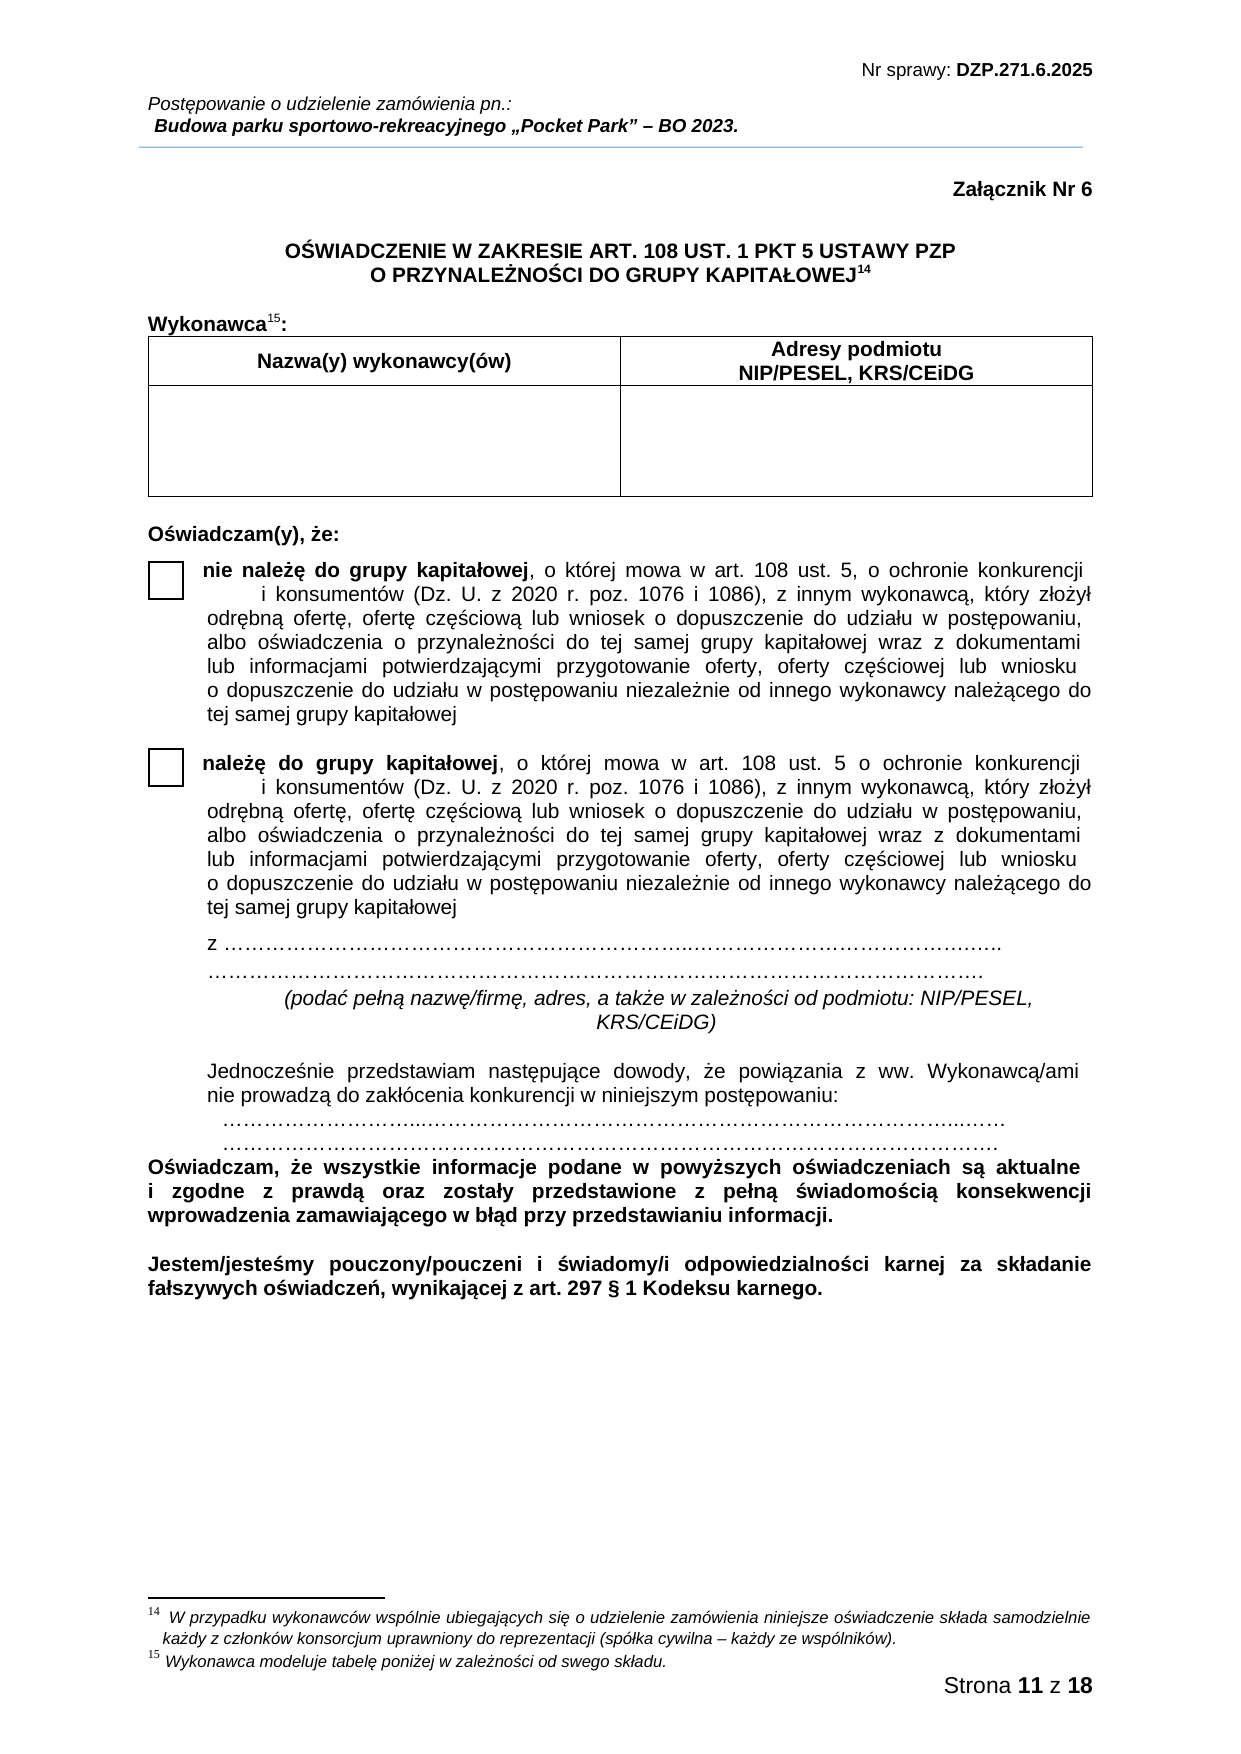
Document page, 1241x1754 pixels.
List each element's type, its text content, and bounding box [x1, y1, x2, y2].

text Oświadczam(y), że: [148, 522, 1093, 546]
text Oświadczam, że wszystkie informacje podane w powyższych oświadczeniach są aktualne i zgodne z prawdą oraz zostały przedstawione z pełną świadomością konsekwencji wprowadzenia zamawiającego w błąd przy przedstawianiu informacji. [148, 1155, 1093, 1227]
table_header Nazwa(y) wykonawcy(ów) [149, 337, 620, 384]
table_cell [621, 386, 1092, 496]
text …………………………………………………………………………………………………. [207, 958, 1093, 982]
text Jednocześnie przedstawiam następujące dowody, że powiązania z ww. Wykonawcą/ami nie prowadzą do zakłócenia konkurencji w niniejszym postępowaniu: [207, 1059, 1093, 1107]
text OŚWIADCZENIE W ZAKRESIE ART. 108 UST. 1 PKT 5 USTAWY PZP O PRZYNALEŻNOŚCI DO GRUPY KAPITAŁOWEJ [148, 239, 1093, 287]
text należę do grupy kapitałowej, o której mowa w art. 108 ust. 5 o ochronie konkurencji i konsumentów (Dz. U. z 2020 r. poz. 1076 i 1086), z innym wykonawcą, który złożył odrębną ofertę, ofertę częściową lub wniosek o dopuszczenie do udziału w postępowaniu, albo oświadczenia o przynależności do tej samej grupy kapitałowej wraz z dokumentami lub informacjami potwierdzającymi przygotowanie oferty, oferty częściowej lub wniosku o dopuszczenie do udziału w postępowaniu niezależnie od innego wykonawcy należącego do tej samej grupy kapitałowej [148, 751, 1093, 918]
table_header Adresy podmiotu NIP/PESEL, KRS/CEiDG [621, 337, 1092, 384]
text nie należę do grupy kapitałowej, o której mowa w art. 108 ust. 5, o ochronie konkurencji i konsumentów (Dz. U. z 2020 r. poz. 1076 i 1086), z innym wykonawcą, który złożył odrębną ofertę, ofertę częściową lub wniosek o dopuszczenie do udziału w postępowaniu, albo oświadczenia o przynależności do tej samej grupy kapitałowej wraz z dokumentami lub informacjami potwierdzającymi przygotowanie oferty, oferty częściowej lub wniosku o dopuszczenie do udziału w postępowaniu niezależnie od innego wykonawcy należącego do tej samej grupy kapitałowej [148, 558, 1093, 726]
text Wykonawca: [148, 312, 1093, 336]
text ………………………...…………………………………………………………………...…… …………………………………………………………………………………………………. [148, 1107, 1093, 1155]
text (podać pełną nazwę/firmę, adres, a także w zależności od podmiotu: NIP/PESEL, KRS/CEiDG) [222, 986, 1093, 1034]
text Załącznik Nr 6 [148, 177, 1093, 201]
table_cell [149, 386, 620, 496]
text Jestem/jesteśmy pouczony/pouczeni i świadomy/i odpowiedzialności karnej za składanie fałszywych oświadczeń, wynikającej z art. 297 § 1 Kodeksu karnego. [148, 1252, 1093, 1299]
text z …………………………………………………………..………………………………….….. [207, 931, 1093, 955]
